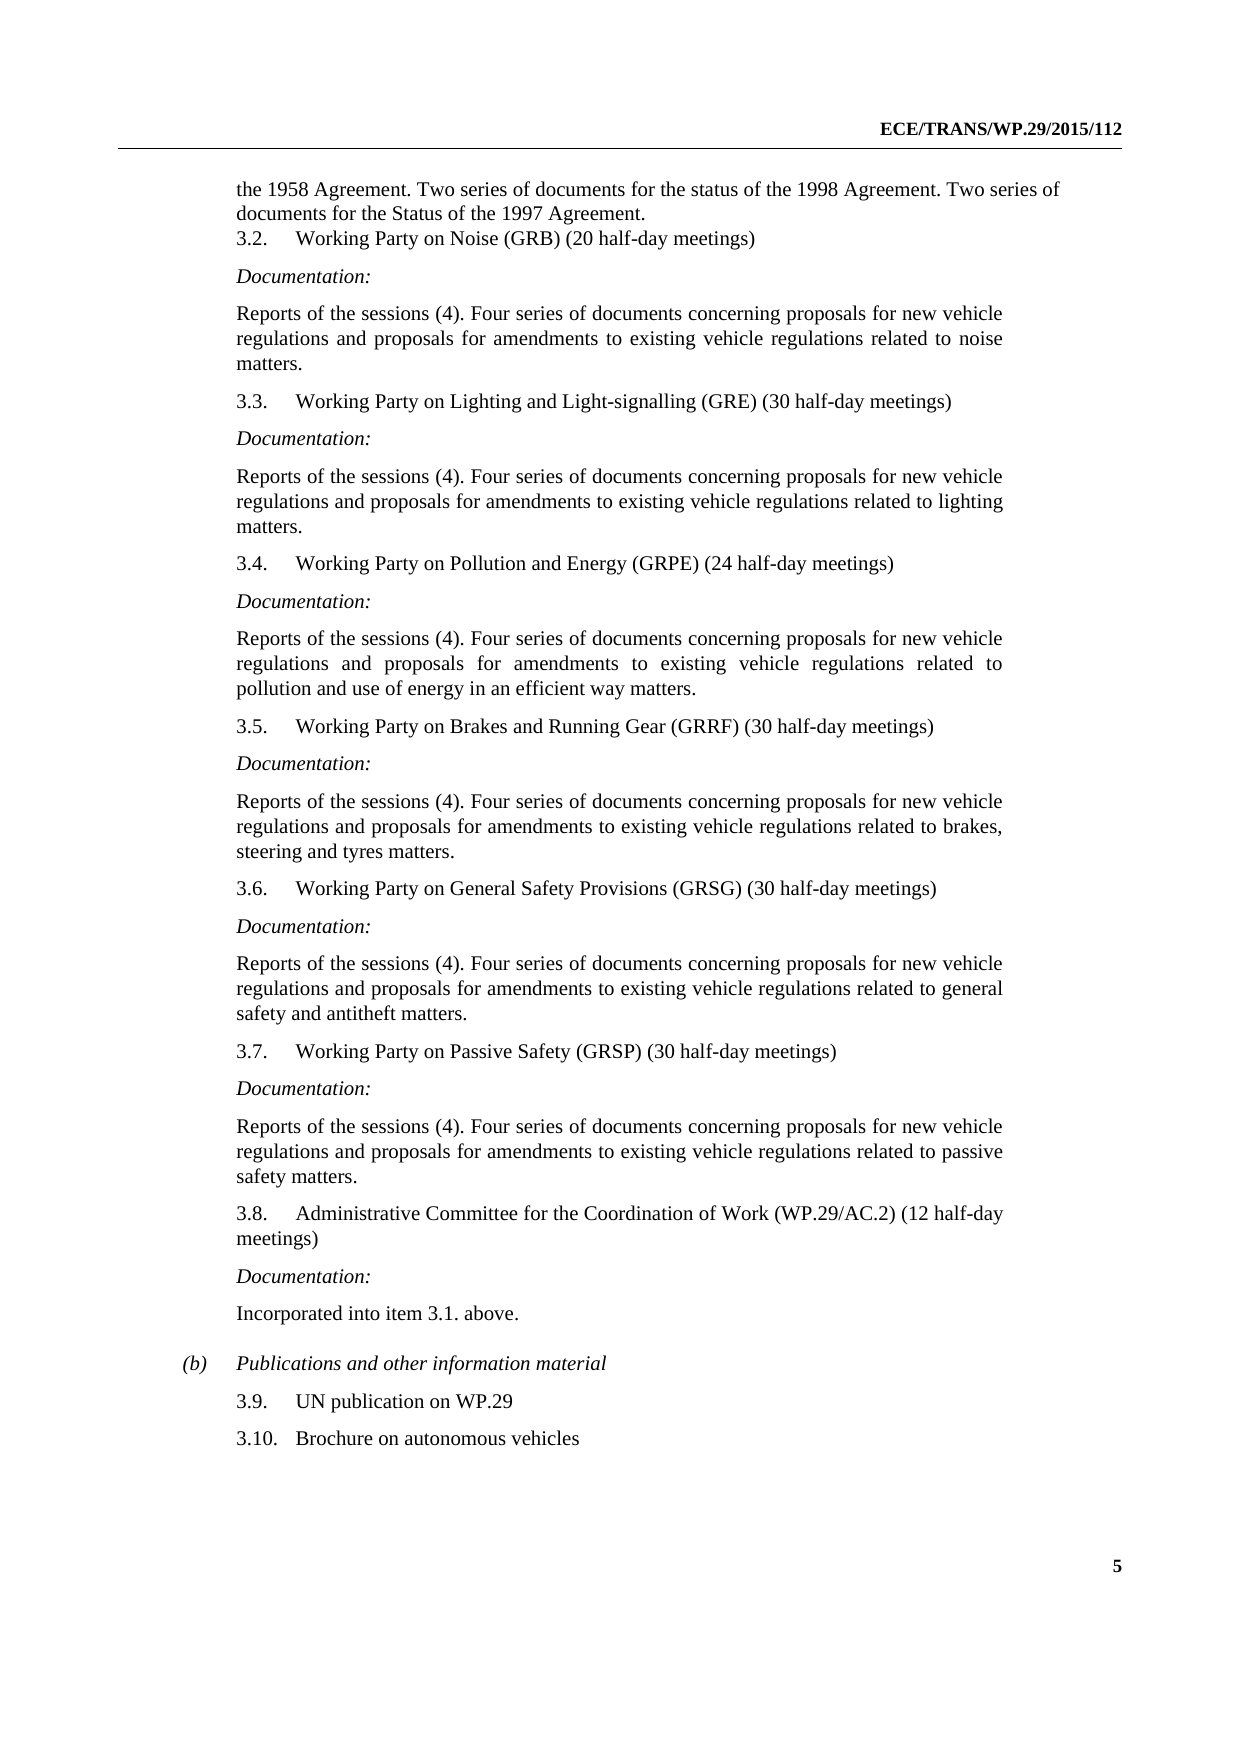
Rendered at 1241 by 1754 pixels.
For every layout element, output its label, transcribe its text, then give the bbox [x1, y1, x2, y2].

text Reports of the sessions (4). Four series of documents concerning proposals for new vehicle regulations and proposals for amendments to existing vehicle regulations related to general safety and antitheft matters. [236, 950, 1004, 1025]
text Documentation: [236, 750, 1004, 775]
text Reports of the sessions (4). Four series of documents concerning proposals for new vehicle regulations and proposals for amendments to existing vehicle regulations related to brakes, steering and tyres matters. [236, 788, 1004, 863]
text 3.7. Working Party on Passive Safety (GRSP) (30 half-day meetings) [236, 1038, 1004, 1063]
text Reports of the sessions (4). Four series of documents concerning proposals for new vehicle regulations and proposals for amendments to existing vehicle regulations related to pollution and use of energy in an efficient way matters. [236, 625, 1004, 700]
text 3.3. Working Party on Lighting and Light-signalling (GRE) (30 half-day meetings) [236, 388, 1004, 413]
text Documentation: [236, 913, 1004, 938]
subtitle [236, 177, 1122, 225]
text Reports of the sessions (4). Four series of documents concerning proposals for new vehicle regulations and proposals for amendments to existing vehicle regulations related to lighting matters. [236, 463, 1004, 538]
text (b) Publications and other information material [118, 1350, 1004, 1375]
text 3.5. Working Party on Brakes and Running Gear (GRRF) (30 half-day meetings) [236, 713, 1004, 738]
text 3.10. Brochure on autonomous vehicles [236, 1425, 1004, 1450]
text 3.9. UN publication on WP.29 [236, 1388, 1004, 1413]
text 3.6. Working Party on General Safety Provisions (GRSG) (30 half-day meetings) [236, 875, 1004, 900]
text Documentation: [236, 1263, 1004, 1288]
text Documentation: [236, 425, 1004, 450]
text Reports of the sessions (4). Four series of documents concerning proposals for new vehicle regulations and proposals for amendments to existing vehicle regulations related to noise matters. [236, 300, 1004, 375]
text Documentation: [236, 1075, 1004, 1100]
text 3.8. Administrative Committee for the Coordination of Work (WP.29/AC.2) (12 half-day meetings) [236, 1200, 1004, 1250]
text 3.4. Working Party on Pollution and Energy (GRPE) (24 half-day meetings) [236, 550, 1004, 575]
text Incorporated into item 3.1. above. [236, 1300, 1004, 1325]
text Documentation: [236, 263, 1004, 288]
text Documentation: [236, 588, 1004, 613]
text 3.2. Working Party on Noise (GRB) (20 half-day meetings) [236, 225, 1004, 250]
text Reports of the sessions (4). Four series of documents concerning proposals for new vehicle regulations and proposals for amendments to existing vehicle regulations related to passive safety matters. [236, 1113, 1004, 1188]
